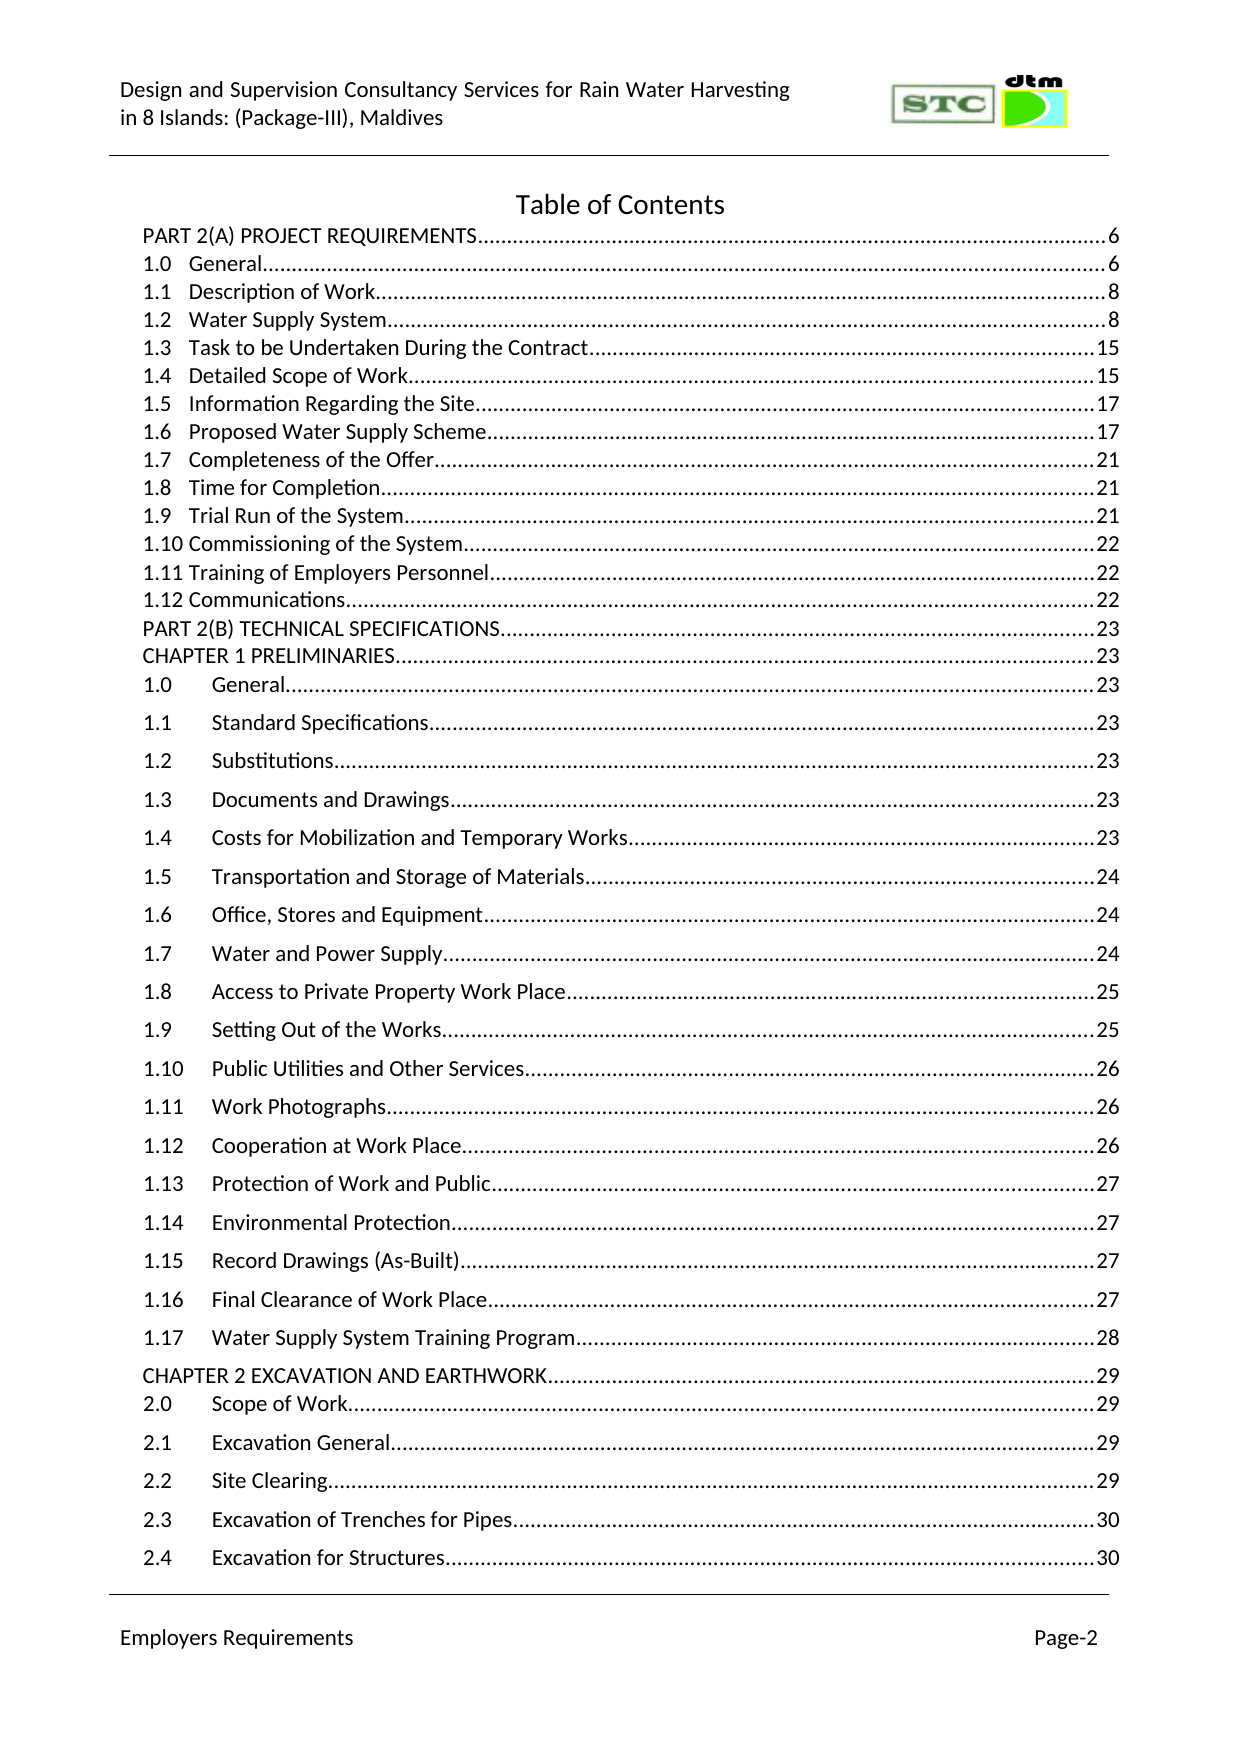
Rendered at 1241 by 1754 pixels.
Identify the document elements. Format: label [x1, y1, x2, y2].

picture [888, 75, 1068, 129]
